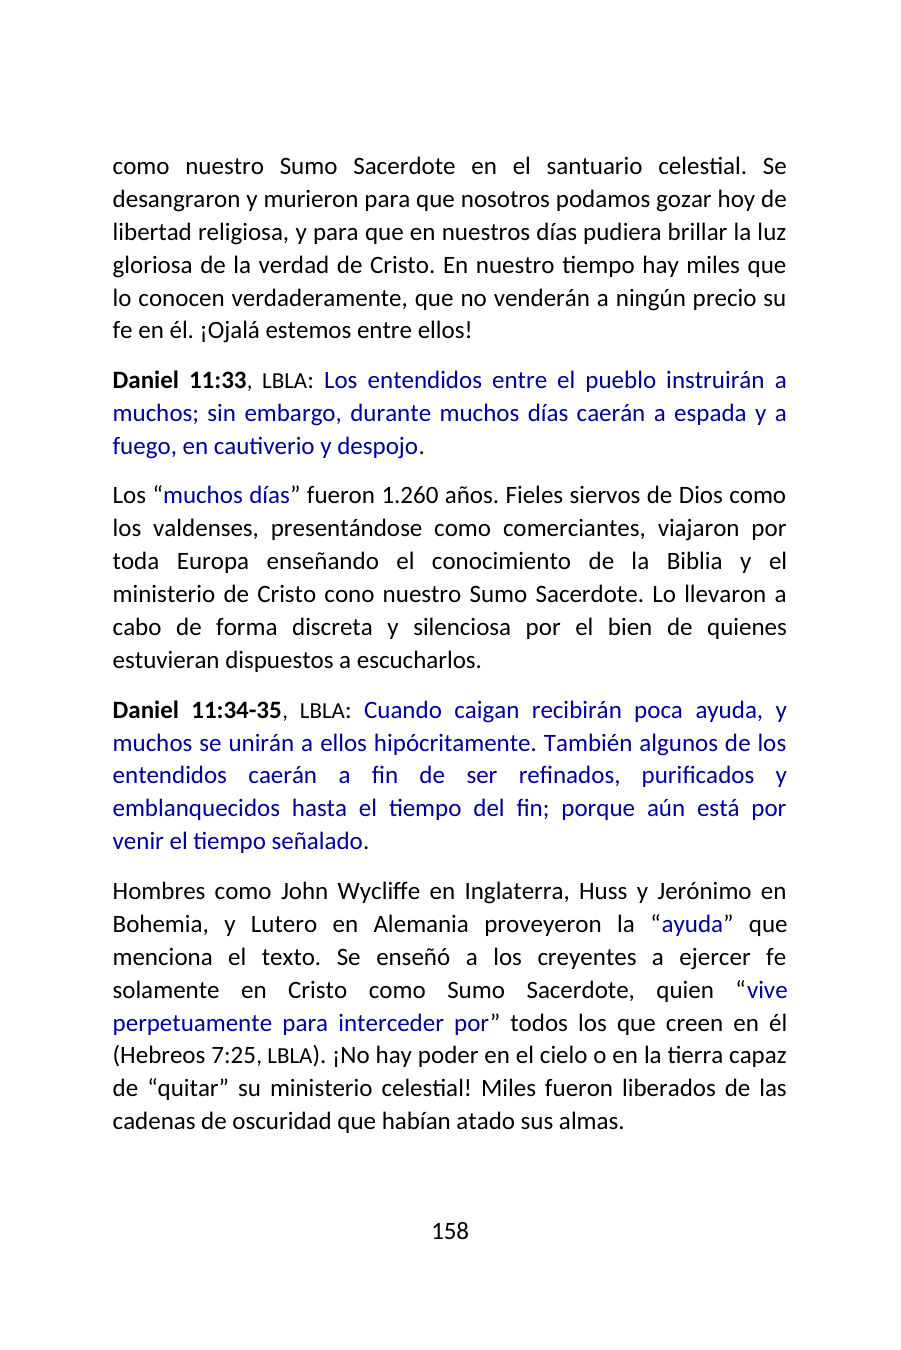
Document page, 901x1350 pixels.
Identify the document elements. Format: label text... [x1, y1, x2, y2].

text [112, 150, 788, 345]
text Daniel 11:34-35, LBLA: Cuando caigan recibirán poca ayuda, y muchos se unirán a ellos hipócritamente. También algunos de los entendidos caerán a fin de ser refinados, purificados y emblanquecidos hasta el tiempo del fin; porque aún está por venir el tiempo señalado. [112, 694, 788, 856]
text Los “muchos días” fueron 1.260 años. Fieles siervos de Dios como los valdenses, presentándose como comerciantes, viajaron por toda Europa enseñando el conocimiento de la Biblia y el ministerio de Cristo cono nuestro Sumo Sacerdote. Lo llevaron a cabo de forma discreta y silenciosa por el bien de quienes estuvieran dispuestos a escucharlos. [112, 479, 788, 675]
text Hombres como John Wycliffe en Inglaterra, Huss y Jerónimo en Bohemia, y Lutero en Alemania proveyeron la “ayuda” que menciona el texto. Se enseñó a los creyentes a ejercer fe solamente en Cristo como Sumo Sacerdote, quien “vive perpetuamente para interceder por” todos los que creen en él (Hebreos 7:25, LBLA). ¡No hay poder en el cielo o en la tierra capaz de “quitar” su ministerio celestial! Miles fueron liberados de las cadenas de oscuridad que habían atado sus almas. [112, 875, 788, 1136]
text Daniel 11:33, LBLA: Los entendidos entre el pueblo instruirán a muchos; sin embargo, durante muchos días caerán a espada y a fuego, en cautiverio y despojo. [112, 364, 788, 461]
